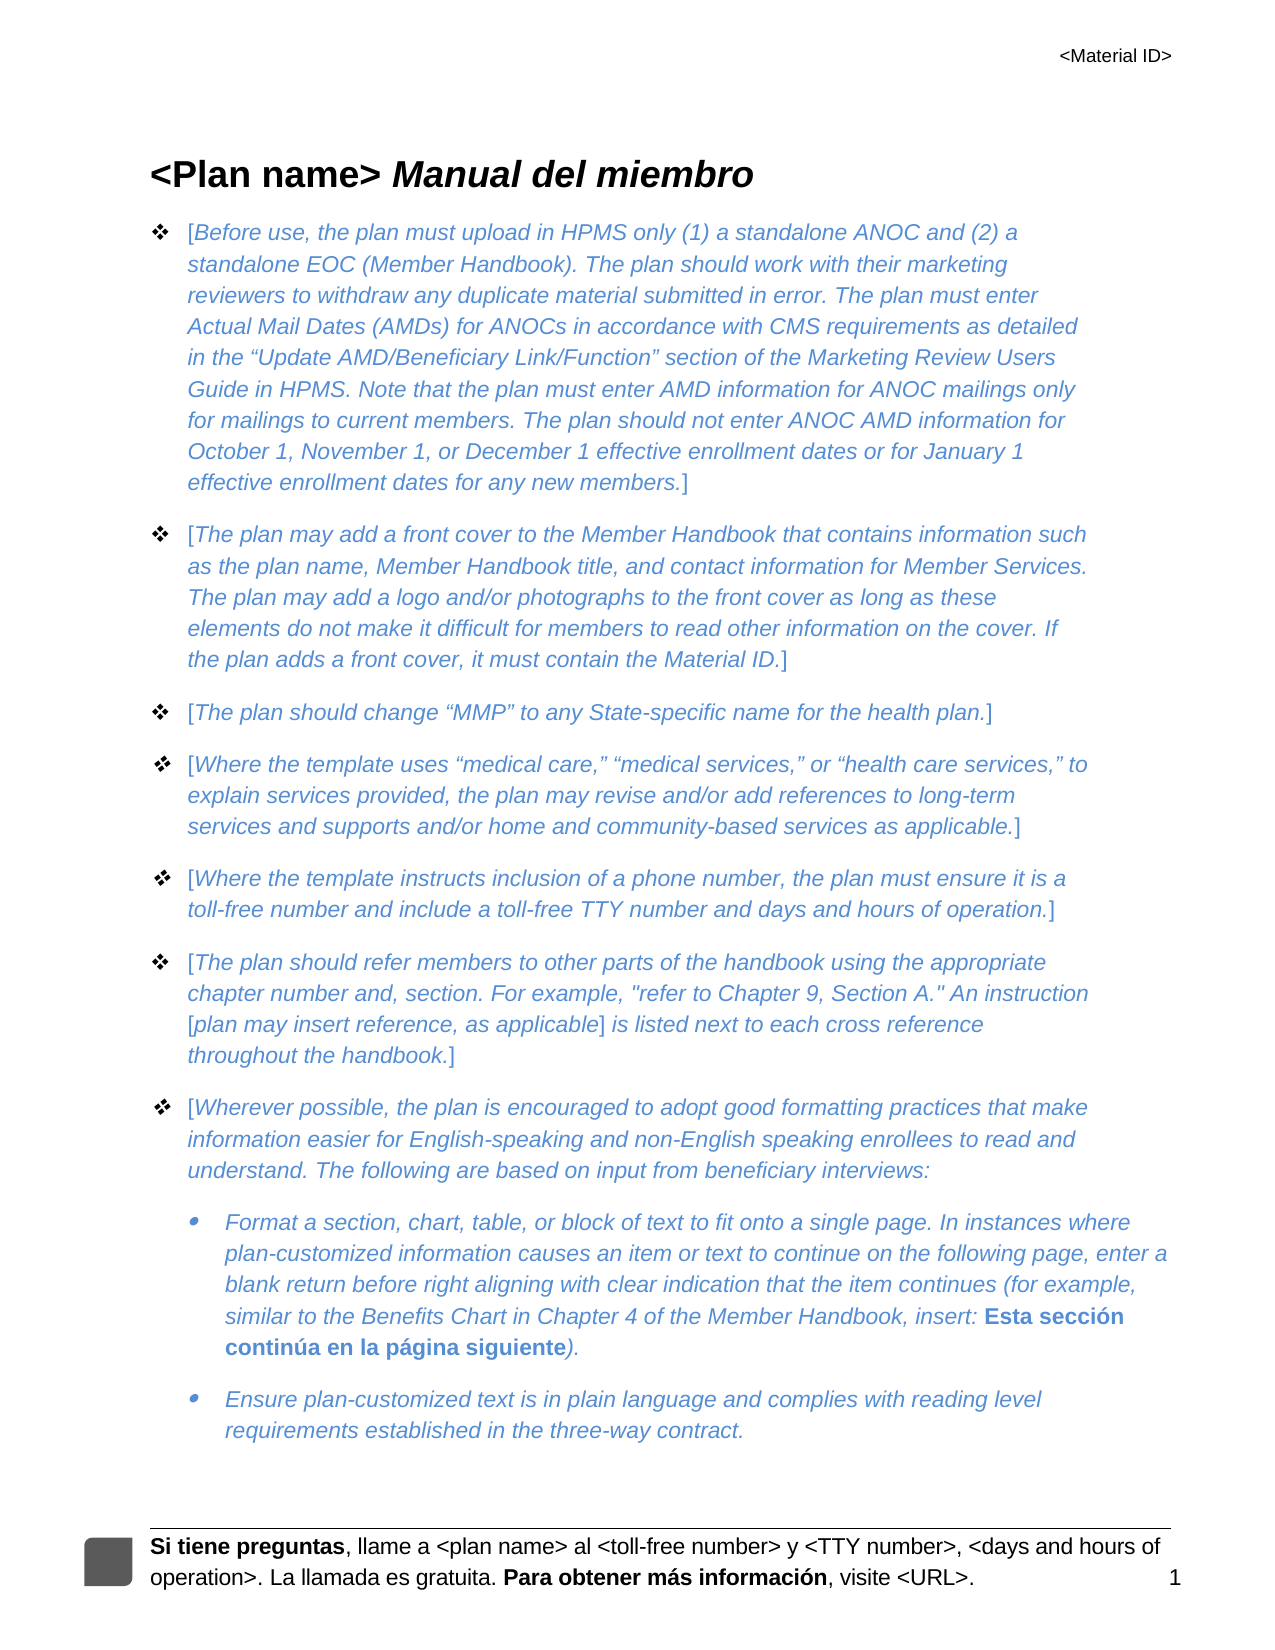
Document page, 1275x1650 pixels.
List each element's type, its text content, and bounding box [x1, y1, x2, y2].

title <Plan name> Manual del miembro [150, 157, 1171, 195]
list [Where the template instructs inclusion of a phone number, the plan must ensure it is a toll-free number and include a toll-free TTY number and days and hours of operation.] [150, 862, 1096, 924]
list [Before use, the plan must upload in HPMS only (1) a standalone ANOC and (2) a standalone EOC (Member Handbook). The plan should work with their marketing reviewers to withdraw any duplicate material submitted in error. The plan must enter Actual Mail Dates (AMDs) for ANOCs in accordance with CMS requirements as detailed in the “Update AMD/Beneficiary Link/Function” section of the Marketing Review Users Guide in HPMS. Note that the plan must enter AMD information for ANOC mailings only for mailings to current members. The plan should not enter ANOC AMD information for October 1, November 1, or December 1 effective enrollment dates or for January 1 effective enrollment dates for any new members.] [150, 216, 1096, 497]
list Ensure plan-customized text is in plain language and complies with reading level requirements established in the three-way contract. [187, 1382, 1171, 1445]
list [The plan should refer members to other parts of the handbook using the appropriate chapter number and, section. For example, "refer to Chapter 9, Section A." An instruction [plan may insert reference, as applicable] is listed next to each cross reference throughout the handbook.] [150, 945, 1096, 1070]
list [The plan may add a front cover to the Member Handbook that contains information such as the plan name, Member Handbook title, and contact information for Member Services. The plan may add a logo and/or photographs to the front cover as long as these elements do not make it difficult for members to read other information on the cover. If the plan adds a front cover, it must contain the Material ID.] [150, 518, 1096, 674]
list [Wherever possible, the plan is encouraged to adopt good formatting practices that make information easier for English-speaking and non-English speaking enrollees to read and understand. The following are based on input from beneficiary interviews: [150, 1091, 1096, 1184]
list Format a section, chart, table, or block of text to fit onto a single page. In instances where plan-customized information causes an item or text to continue on the following page, enter a blank return before right aligning with clear indication that the item continues (for example, similar to the Benefits Chart in Chapter 4 of the Member Handbook, insert: Esta sección continúa en la página siguiente). [187, 1205, 1171, 1362]
list [The plan should change “MMP” to any State-specific name for the health plan.] [150, 695, 1096, 726]
list [Where the template uses “medical care,” “medical services,” or “health care services,” to explain services provided, the plan may revise and/or add references to long-term services and supports and/or home and community-based services as applicable.] [150, 747, 1096, 841]
